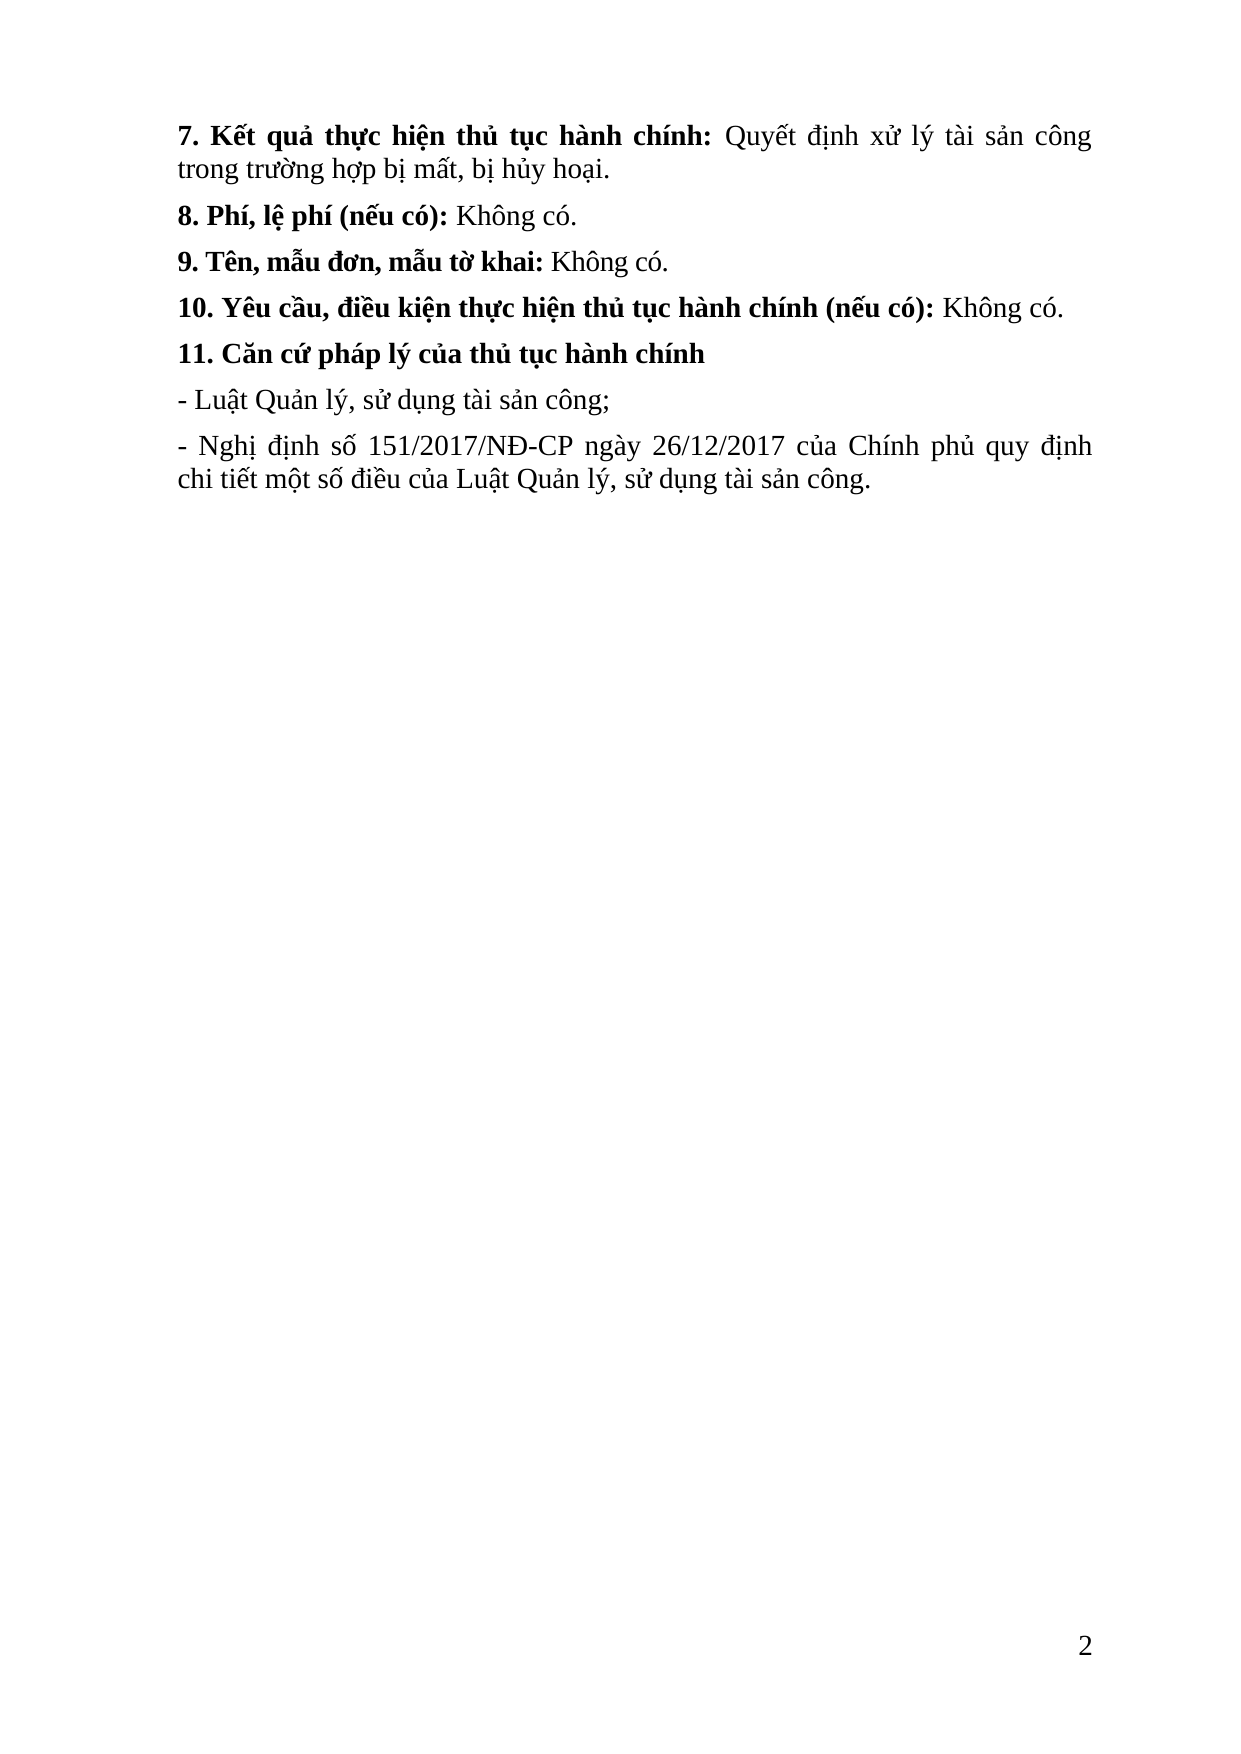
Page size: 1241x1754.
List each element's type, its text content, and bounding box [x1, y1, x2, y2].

text 11. Căn cứ pháp lý của thủ tục hành chính [177, 336, 1092, 369]
text - Luật Quản lý, sử dụng tài sản công; [177, 382, 1092, 415]
text 8. Phí, lệ phí (nếu có): Không có. [177, 198, 1092, 231]
text 7. Kết quả thực hiện thủ tục hành chính: Quyết định xử lý tài sản công trong trường hợp bị mất, bị hủy hoại. [177, 118, 1092, 185]
text - Nghị định số 151/2017/NĐ-CP ngày 26/12/2017 của Chính phủ quy định chi tiết một số điều của Luật Quản lý, sử dụng tài sản công. [177, 428, 1092, 495]
text 10. Yêu cầu, điều kiện thực hiện thủ tục hành chính (nếu có): Không có. [177, 290, 1092, 323]
text 9. Tên, mẫu đơn, mẫu tờ khai: Không có. [177, 244, 1092, 277]
